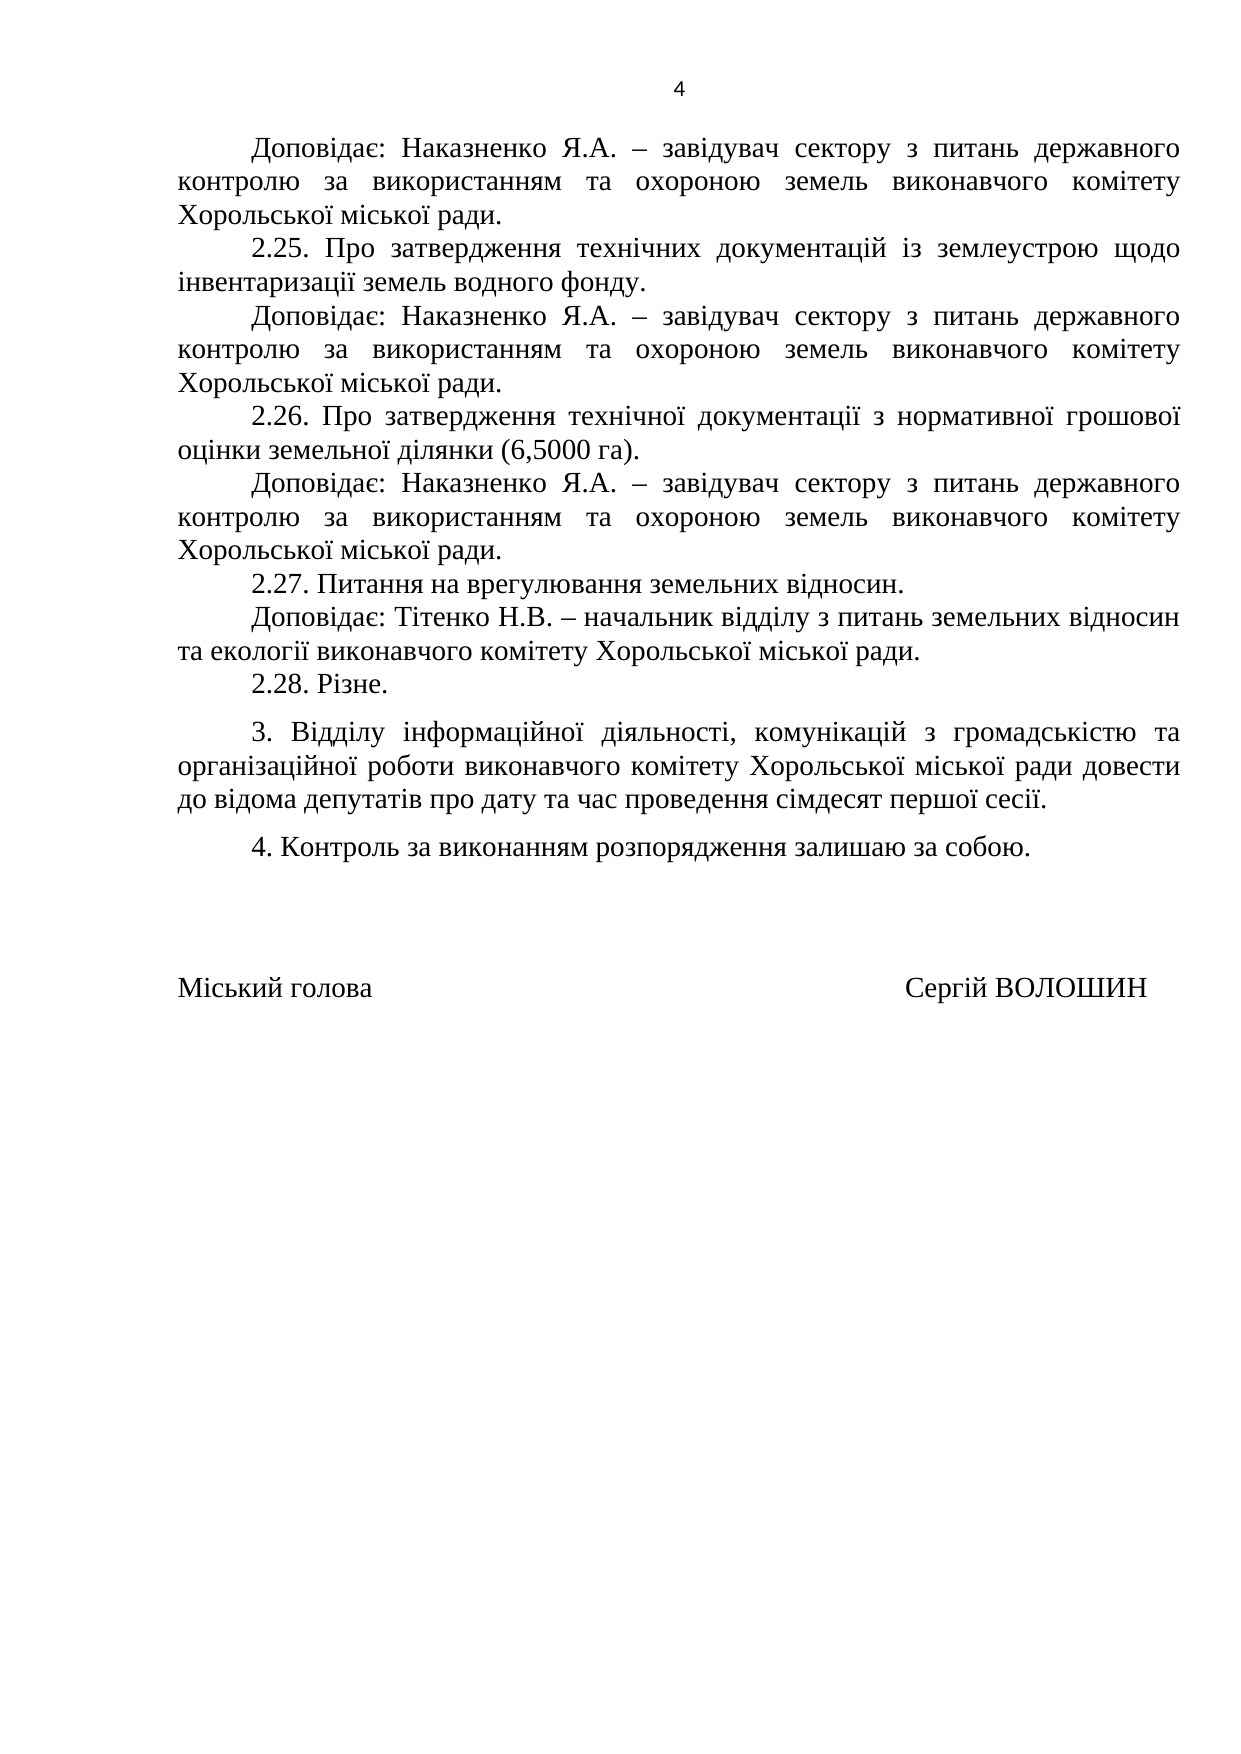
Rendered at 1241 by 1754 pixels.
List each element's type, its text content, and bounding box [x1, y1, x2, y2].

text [177, 130, 1181, 231]
text 4. Контроль за виконанням розпорядження залишаю за собою. [177, 829, 1181, 863]
text 2.27. Питання на врегулювання земельних відносин. [177, 566, 1181, 599]
text 2.28. Різне. [177, 667, 1181, 700]
text 3. Відділу інформаційної діяльності, комунікацій з громадськістю та організаційної роботи виконавчого комітету Хорольської міської ради довести до відома депутатів про дату та час проведення сімдесят першої сесії. [177, 714, 1181, 815]
text Міський голова Сергій ВОЛОШИН [177, 970, 1181, 1003]
text Доповідає: Тітенко Н.В. – начальник відділу з питань земельних відносин та екології виконавчого комітету Хорольської міської ради. [177, 599, 1181, 667]
text 2.26. Про затвердження технічної документації з нормативної грошової оцінки земельної ділянки (6,5000 га). [177, 398, 1181, 465]
text 2.25. Про затвердження технічних документацій із землеустрою щодо інвентаризації земель водного фонду. [177, 231, 1181, 298]
